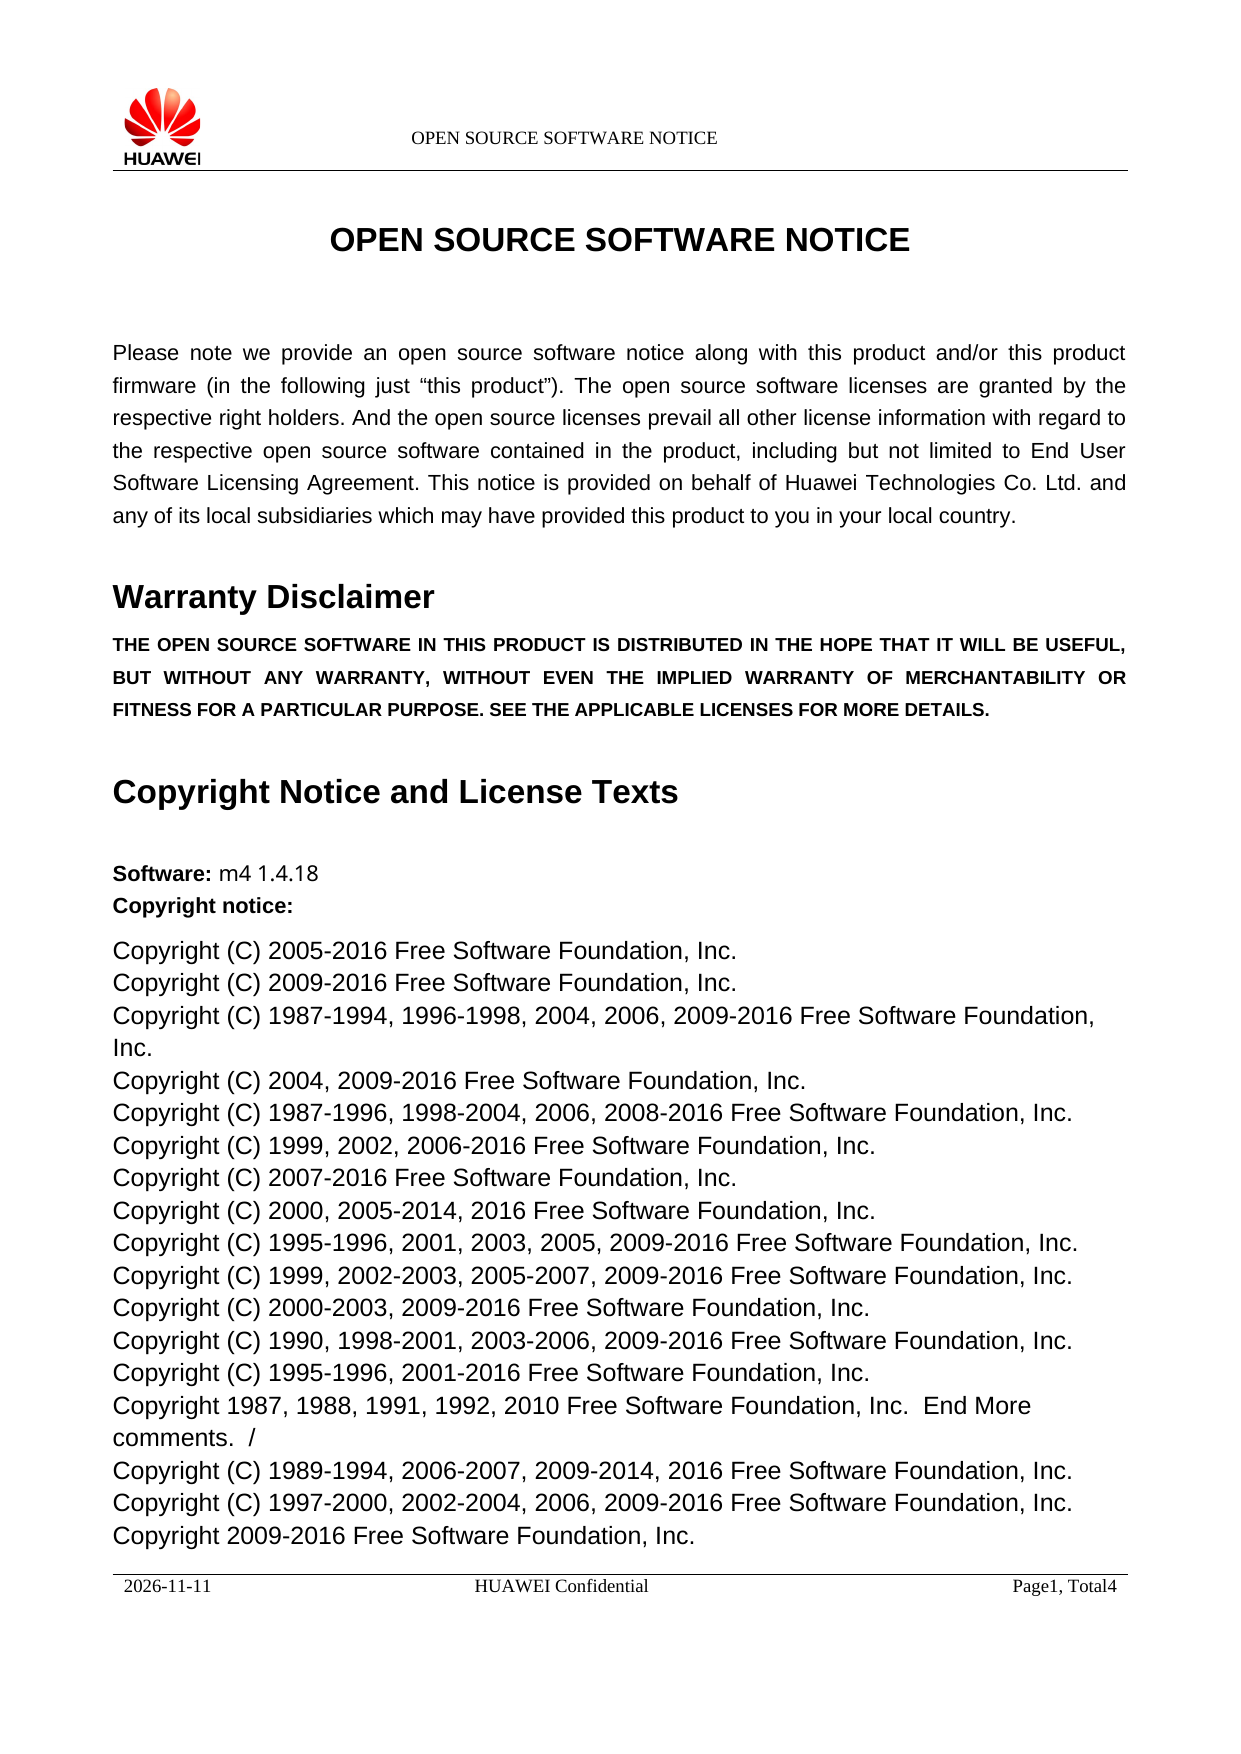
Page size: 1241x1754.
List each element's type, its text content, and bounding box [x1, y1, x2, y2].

text Please note we provide an open source software notice along with this product and/or this product firmware (in the following just “this product”). The open source software licenses are granted by the respective right holders. And the open source licenses prevail all other license information with regard to the respective open source software contained in the product, including but not limited to End User Software Licensing Agreement. This notice is provided on behalf of Huawei Technologies Co. Ltd. and any of its local subsidiaries which may have provided this product to you in your local country. [112, 336, 1128, 531]
text OPEN SOURCE SOFTWARE NOTICE [112, 206, 1128, 271]
text Copyright Notice and License Texts [112, 759, 1128, 824]
text The open source software in this product is distributed in the hope that it will be useful, but WITHOUT ANY WARRANTY, without even the implied warranty of MERCHANTABILITY or FITNESS FOR A PARTICULAR PURPOSE. See the applicable licenses for more details. [112, 629, 1128, 726]
picture [124, 88, 201, 165]
title Software: m4 1.4.18 [112, 856, 1128, 889]
text Copyright notice: [112, 889, 1128, 921]
text Warranty Disclaimer [112, 564, 1128, 629]
